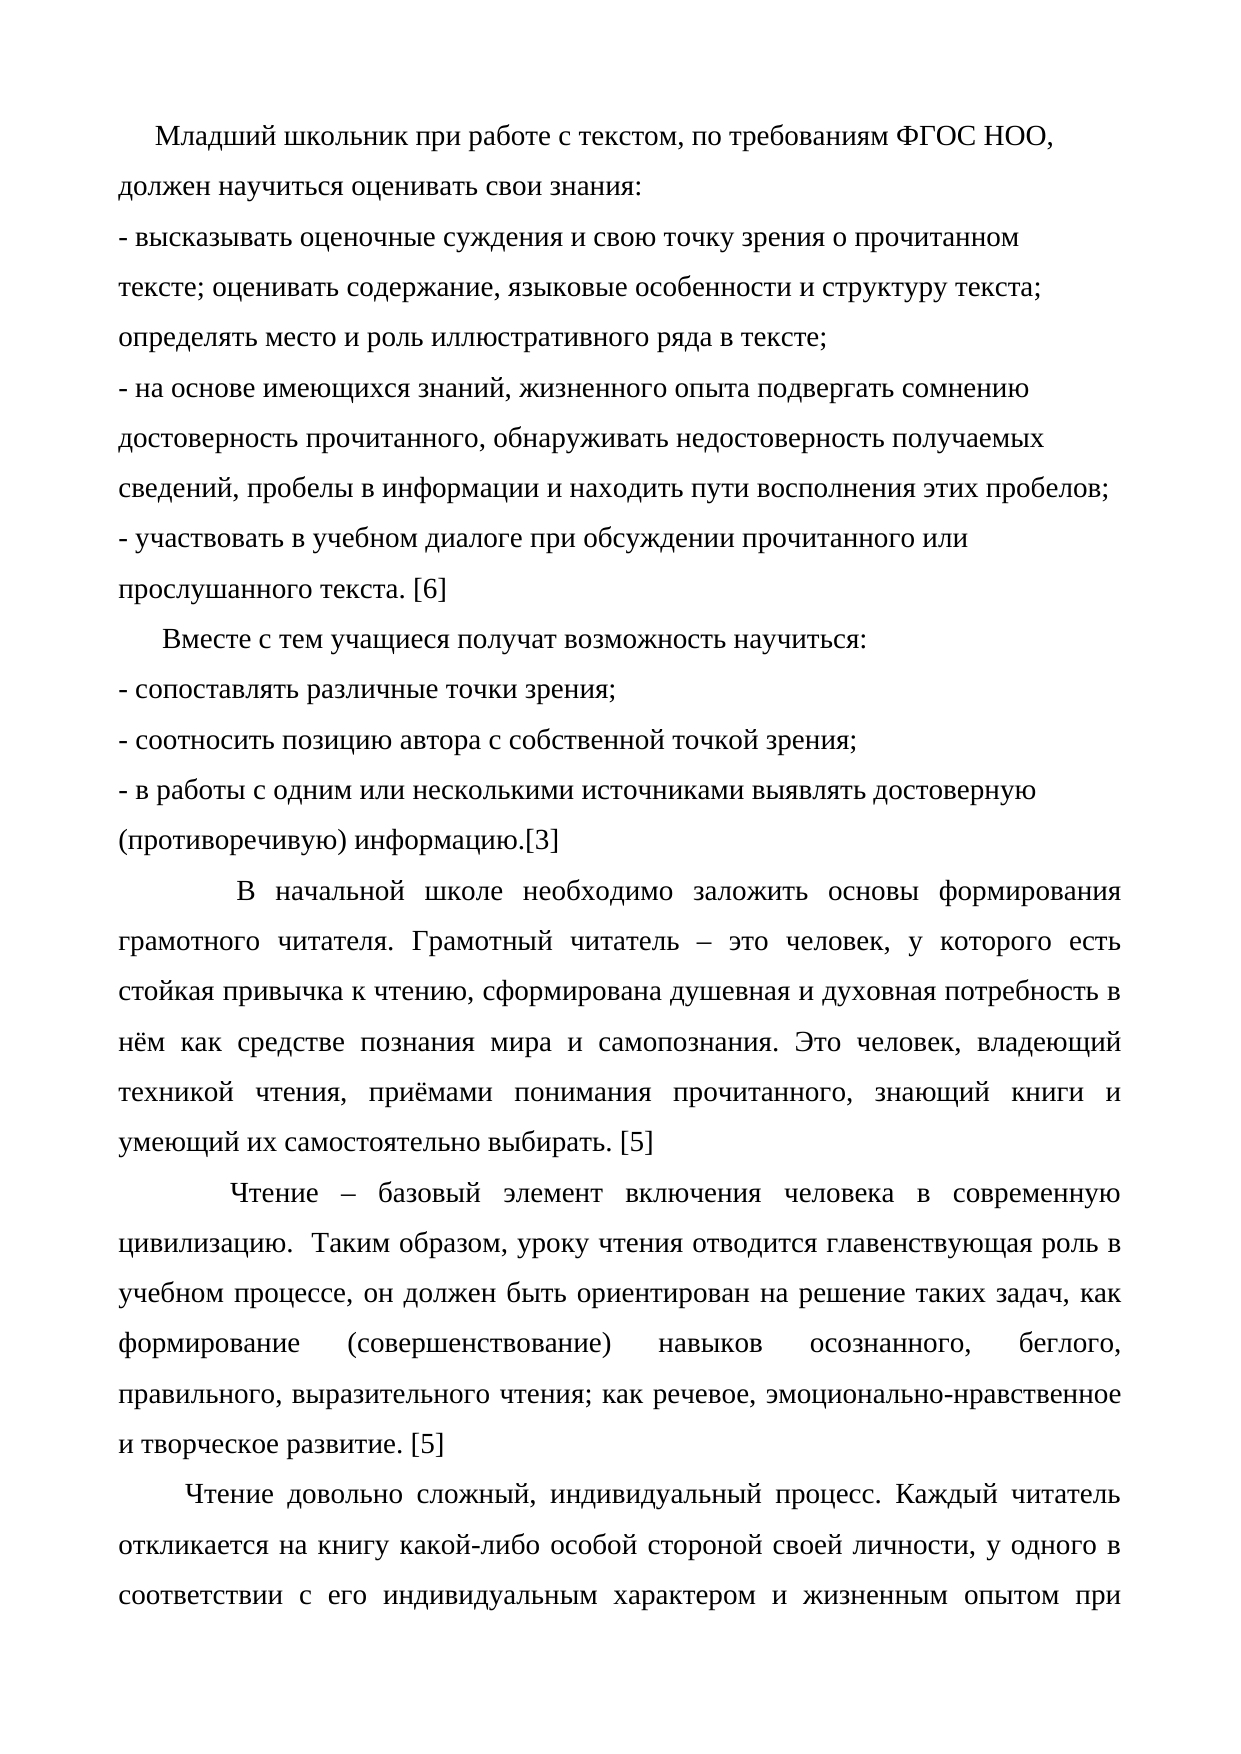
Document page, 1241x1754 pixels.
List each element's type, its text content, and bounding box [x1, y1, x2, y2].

text - на основе имеющихся знаний, жизненного опыта подвергать сомнению достоверность прочитанного, обнаруживать недостоверность получаемых сведений, пробелы в информации и находить пути восполнения этих пробелов; - участвовать в учебном диалоге при обсуждении прочитанного или прослушанного текста. [6] [118, 370, 1122, 604]
text В начальной школе необходимо заложить основы формирования грамотного читателя. Грамотный читатель – это человек, у которого есть стойкая привычка к чтению, сформирована душевная и духовная потребность в нём как средстве познания мира и самопознания. Это человек, владеющий техникой чтения, приёмами понимания прочитанного, знающий книги и умеющий их самостоятельно выбирать. [5] [118, 873, 1122, 1158]
text - в работы с одним или несколькими источниками выявлять достоверную (противоречивую) информацию.[3] [118, 772, 1122, 856]
text Младший школьник при работе с текстом, по требованиям ФГОС НОО, должен научиться оценивать свои знания: [118, 118, 1122, 202]
text Вместе с тем учащиеся получат возможность научиться: [118, 621, 1122, 655]
text Чтение – базовый элемент включения человека в современную цивилизацию. Таким образом, уроку чтения отводится главенствующая роль в учебном процессе, он должен быть ориентирован на решение таких задач, как формирование (совершенствование) навыков осознанного, беглого, правильного, выразительного чтения; как речевое, эмоционально-нравственное и творческое развитие. [5] [118, 1175, 1122, 1460]
text - высказывать оценочные суждения и свою точку зрения о прочитанном тексте; оценивать содержание, языковые особенности и структуру текста; определять место и роль иллюстративного ряда в тексте; [118, 219, 1122, 353]
text - сопоставлять различные точки зрения; [118, 672, 1122, 705]
text - соотносить позицию автора с собственной точкой зрения; [118, 722, 1122, 755]
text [118, 1477, 1122, 1611]
